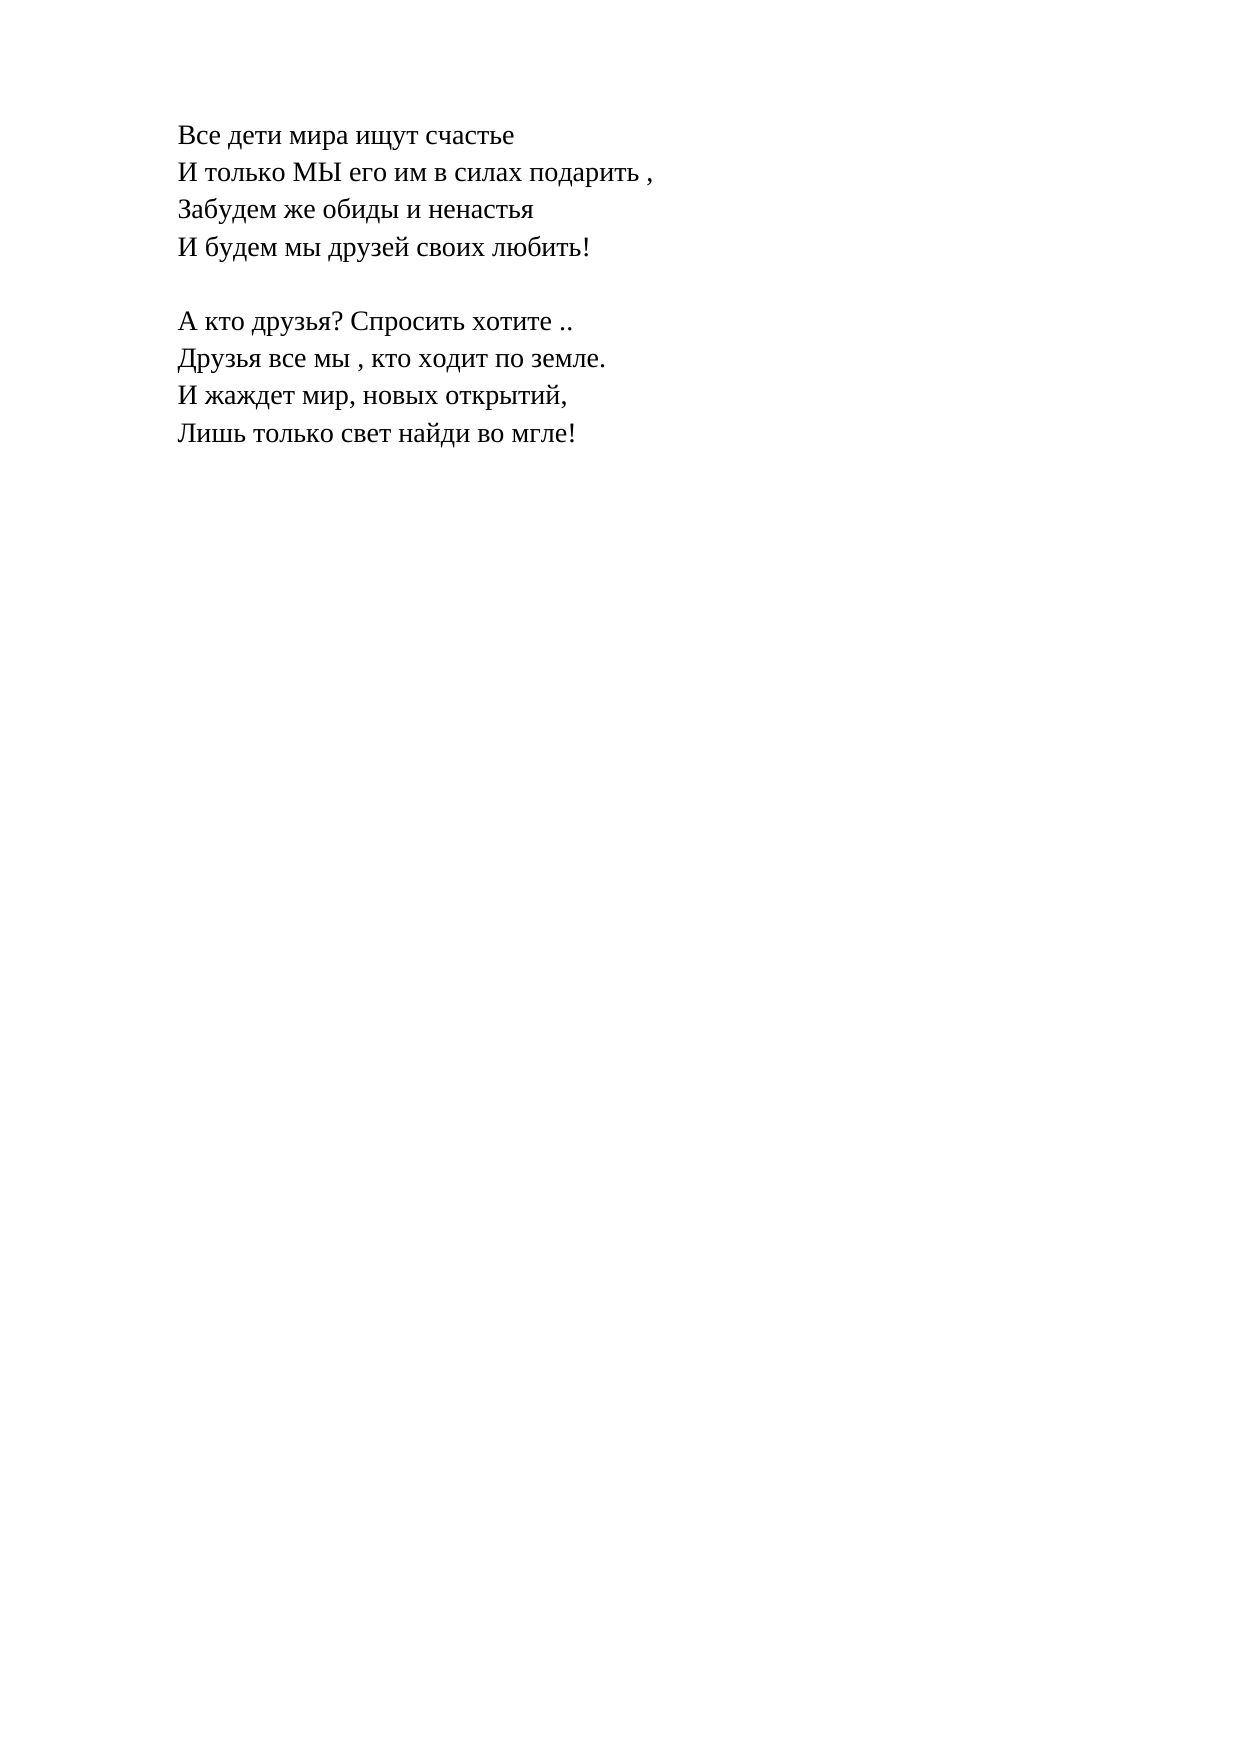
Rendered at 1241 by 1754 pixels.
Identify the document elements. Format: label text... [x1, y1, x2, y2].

text Все дети мира ищут счастье И только МЫ его им в силах подарить , Забудем же обиды и ненастья И будем мы друзей своих любить! А кто друзья? Спросить хотите .. Друзья все мы , кто ходит по земле. И жаждет мир, новых открытий, Лишь только свет найди во мгле! [177, 118, 1152, 448]
